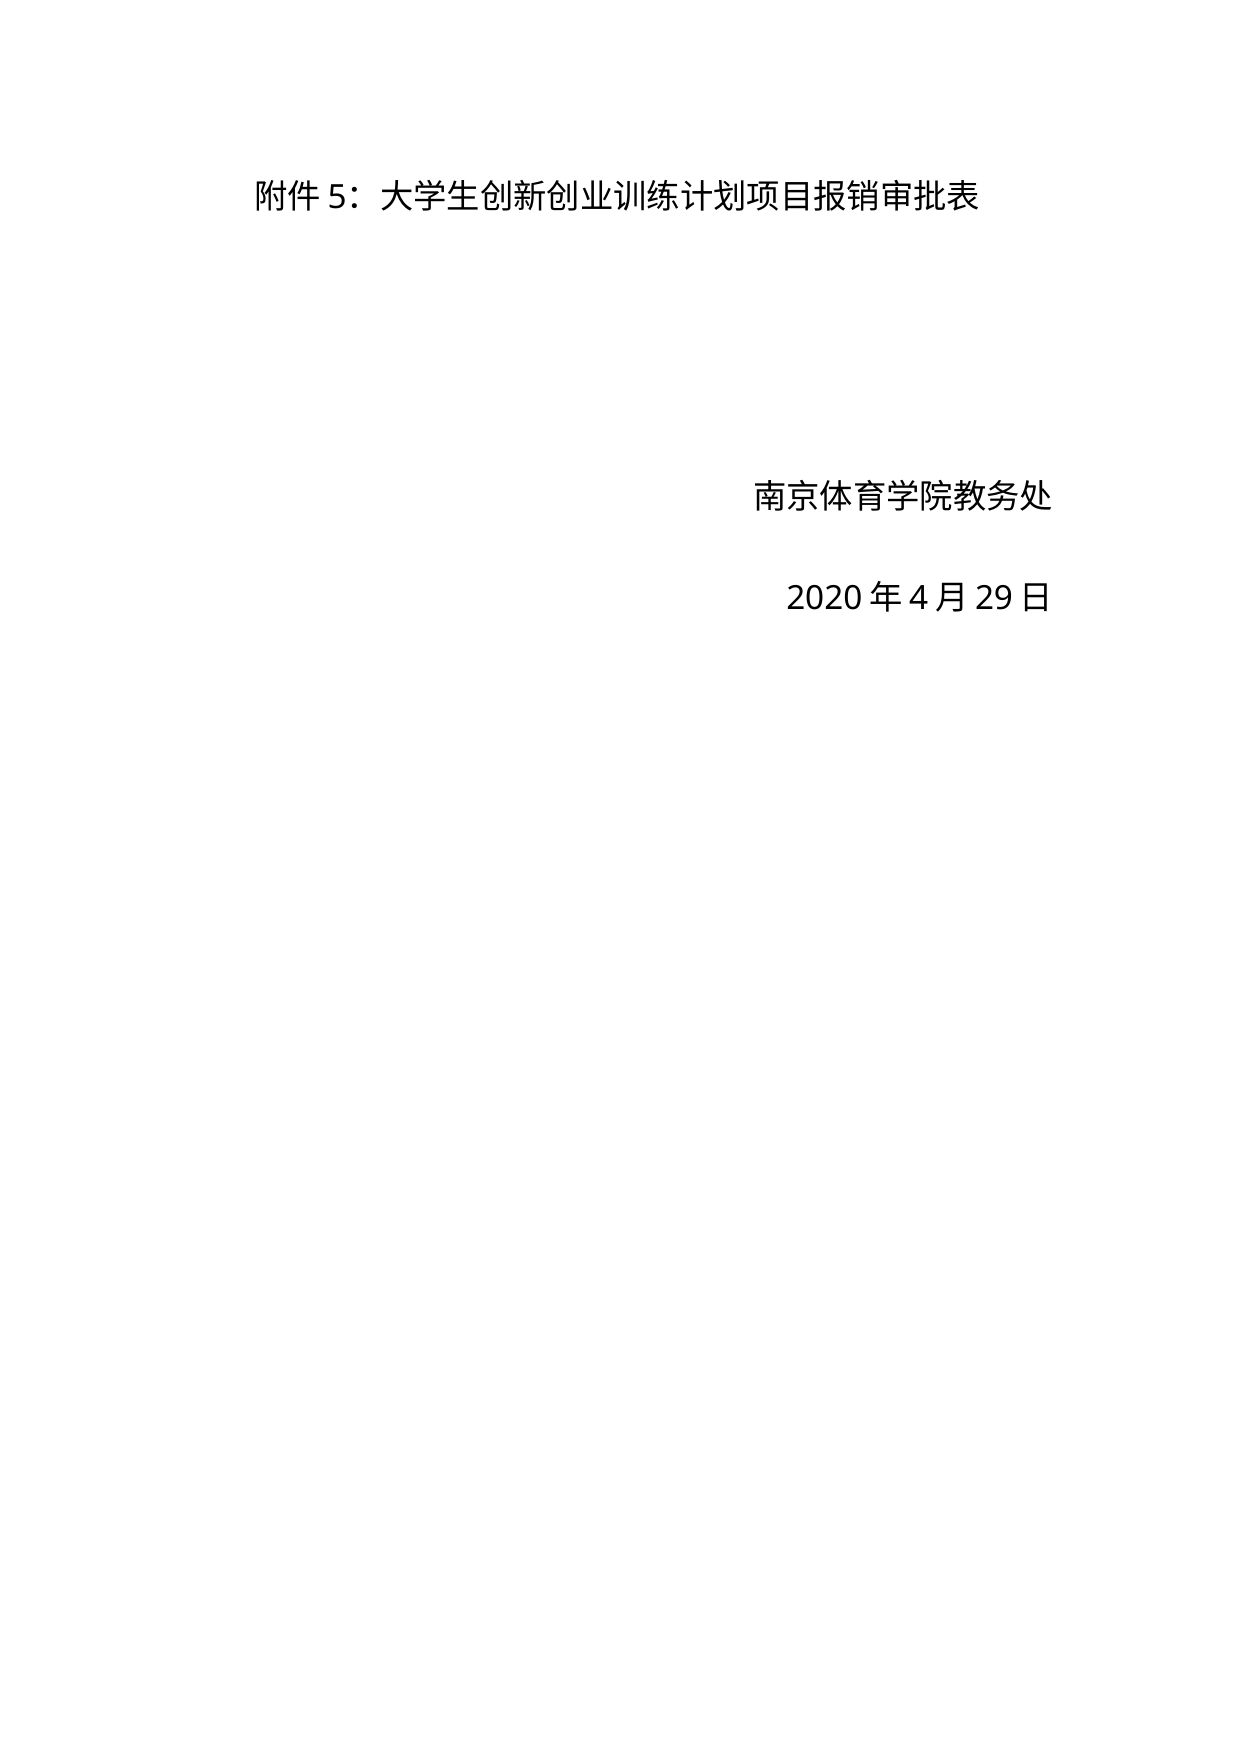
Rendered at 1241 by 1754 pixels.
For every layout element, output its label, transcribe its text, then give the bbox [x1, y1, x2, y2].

text 2020年4月29日 [187, 562, 1053, 627]
text 南京体育学院教务处 [187, 461, 1053, 526]
text 附件5：大学生创新创业训练计划项目报销审批表 [187, 162, 1053, 227]
